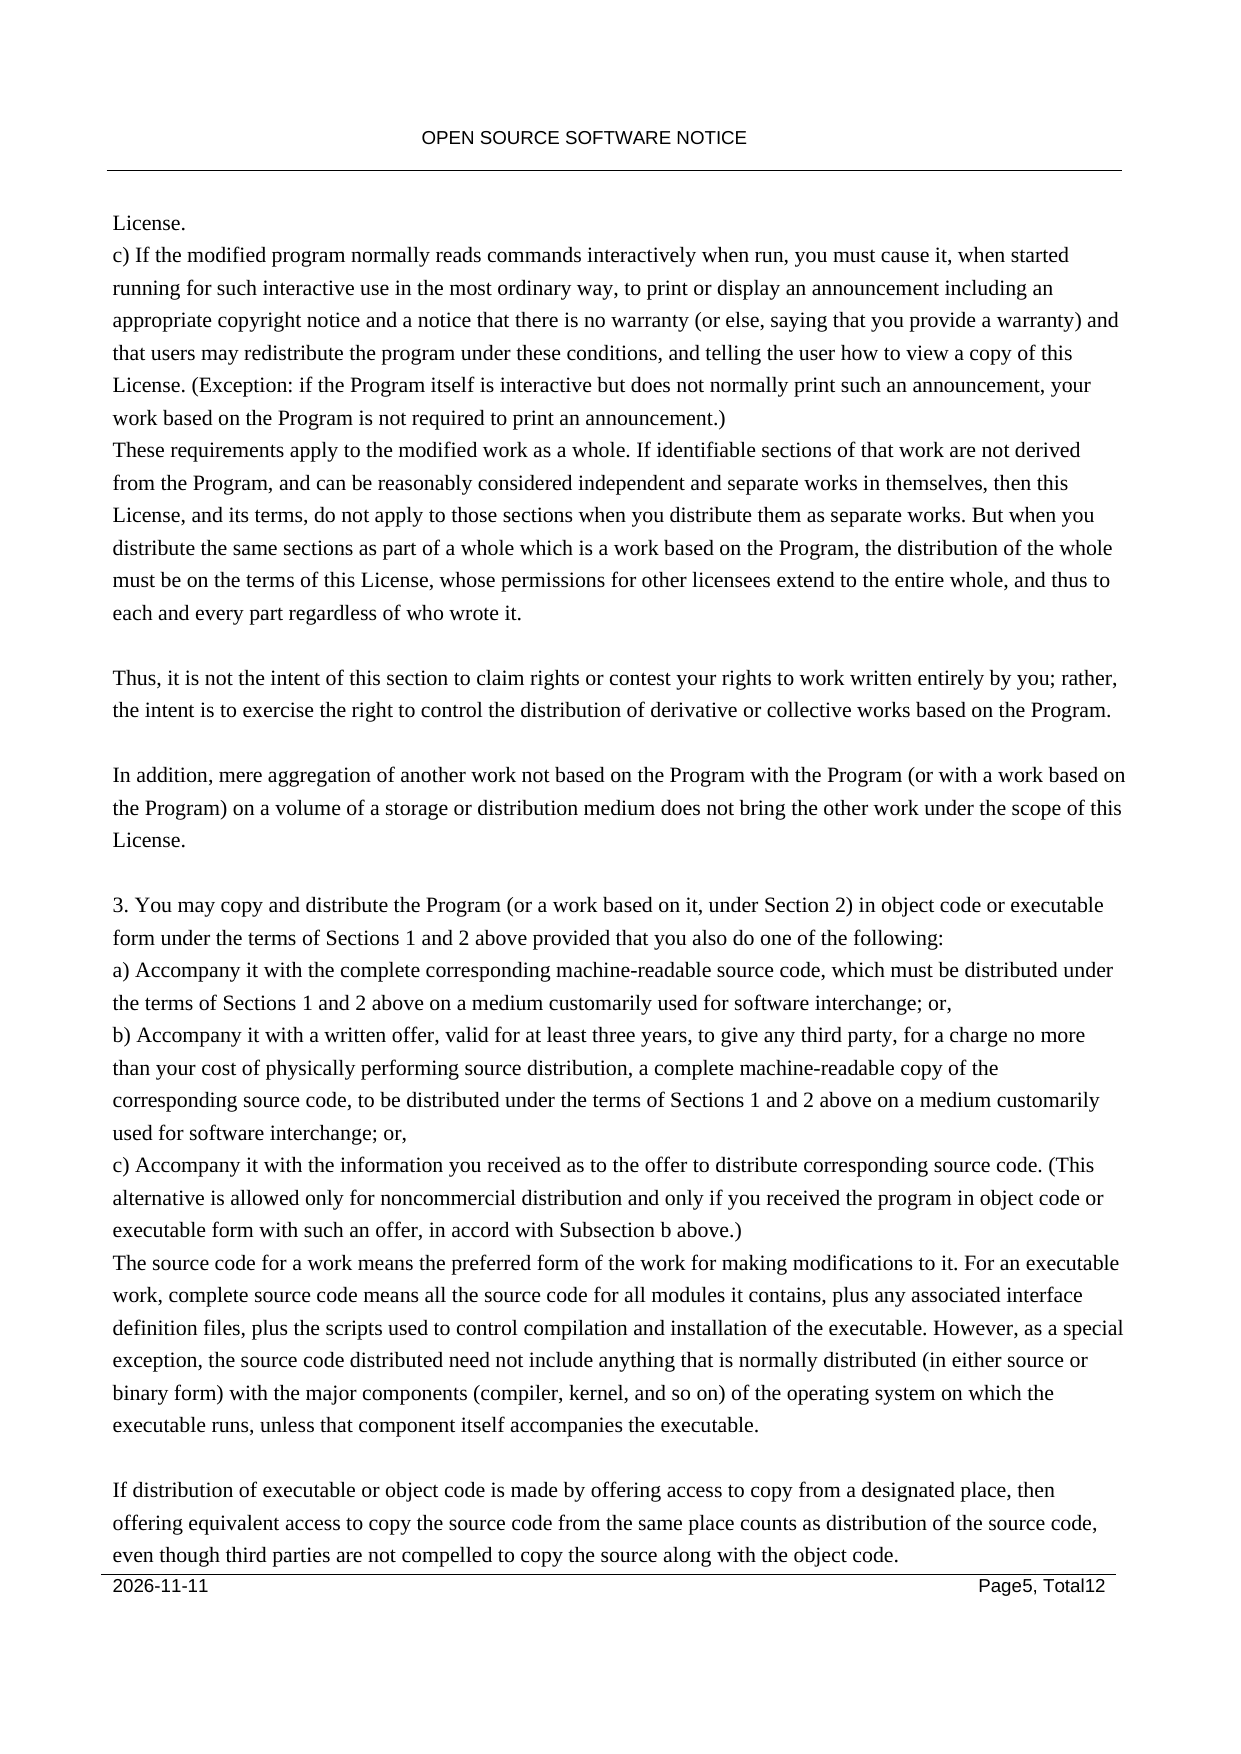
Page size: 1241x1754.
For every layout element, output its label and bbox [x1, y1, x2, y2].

text [112, 206, 1128, 1571]
